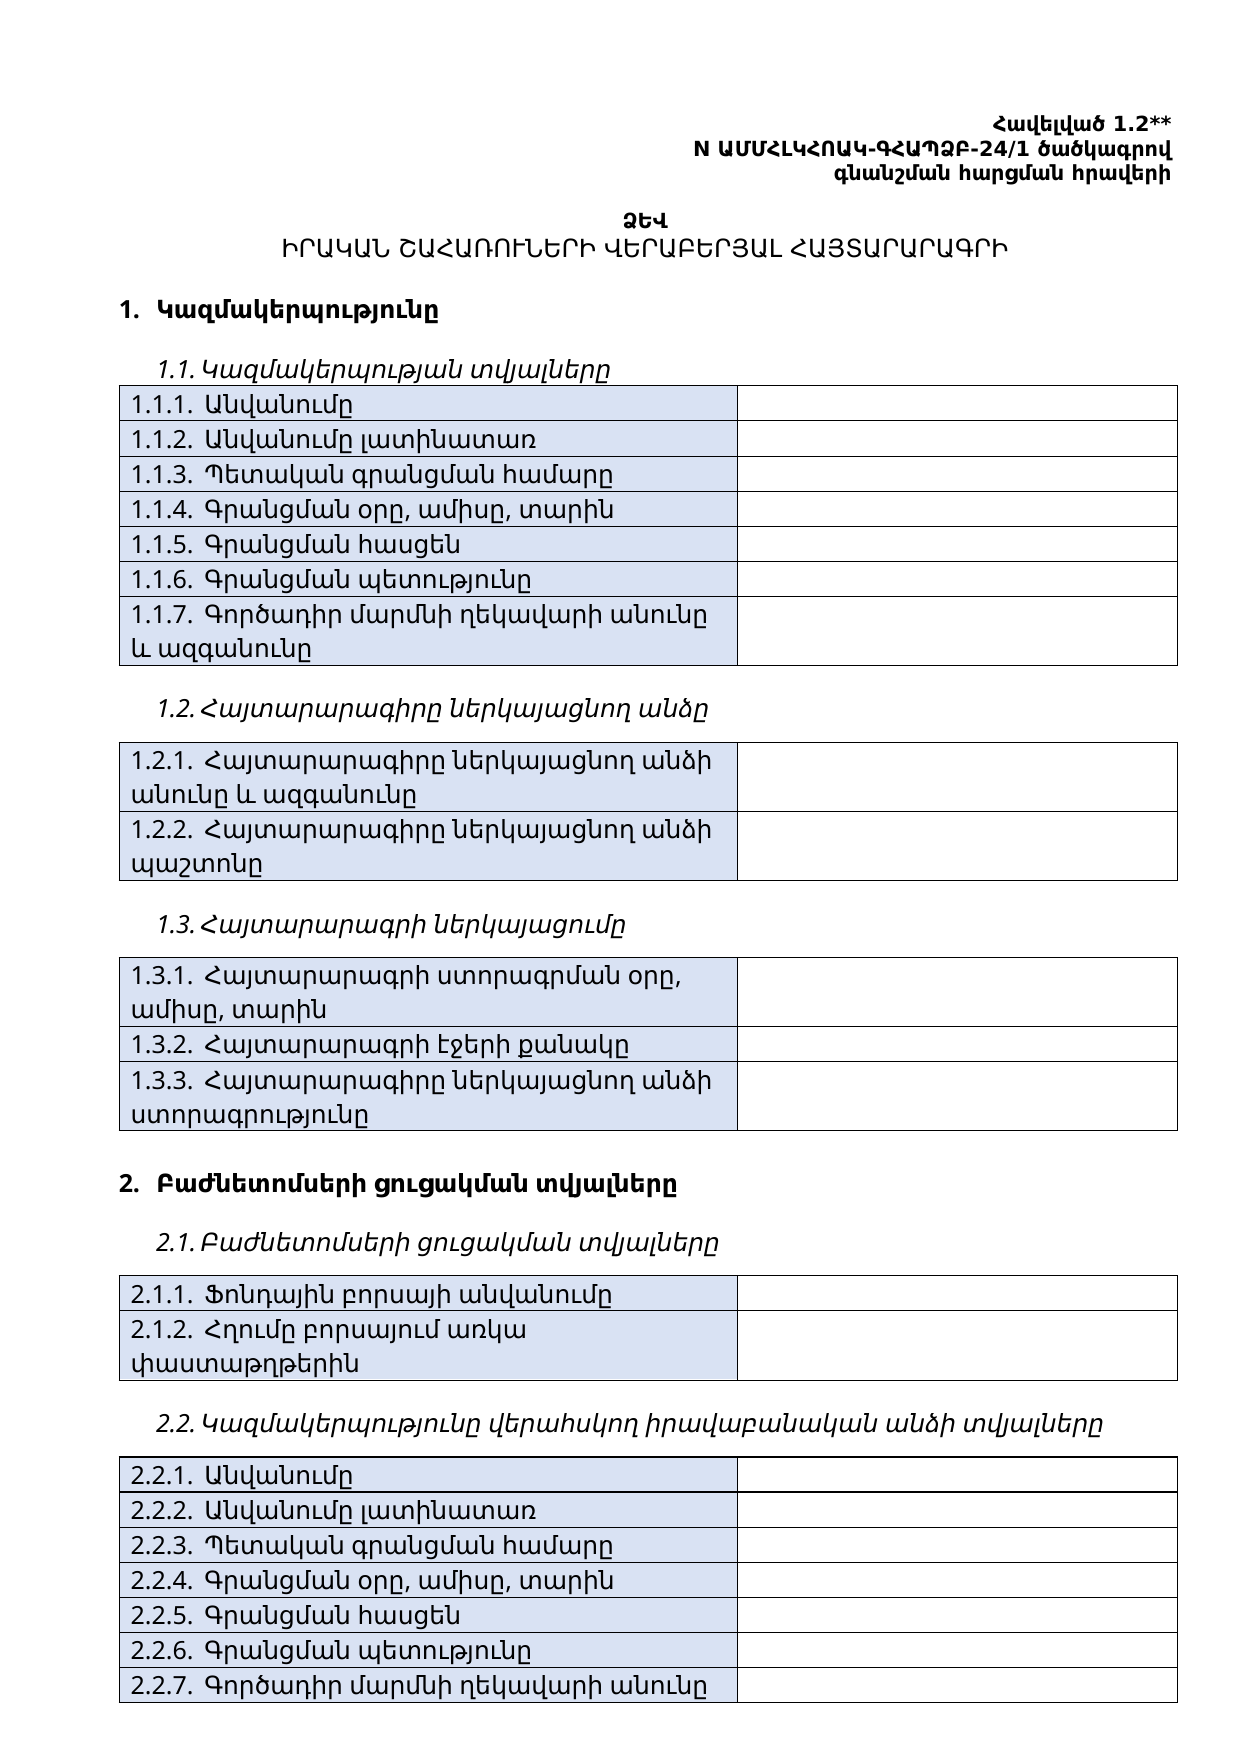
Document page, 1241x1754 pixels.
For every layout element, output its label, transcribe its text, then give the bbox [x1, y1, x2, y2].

table_cell [738, 812, 1177, 880]
table_cell [738, 1633, 1177, 1667]
list Կազմակերպությունը [118, 292, 1171, 326]
table_cell Հղումը բորսայում առկա փաստաթղթերին [120, 1311, 737, 1379]
table_cell [738, 457, 1177, 491]
table_cell [738, 1598, 1177, 1632]
table_cell [738, 527, 1177, 561]
table_cell Գրանցման պետությունը [120, 562, 737, 596]
table_header Անվանումը [120, 386, 737, 420]
table_header [738, 958, 1177, 1026]
table_cell Գրանցման օրը, ամիսը, տարին [120, 492, 737, 526]
table_header [738, 1458, 1177, 1491]
list Կազմակերպությունը վերահսկող իրավաբանական անձի տվյալները [156, 1406, 1171, 1440]
table_cell Գրանցման հասցեն [120, 1598, 737, 1632]
text ԻՐԱԿԱՆ ՇԱՀԱՌՈՒՆԵՐԻ ՎԵՐԱԲԵՐՅԱԼ ՀԱՅՏԱՐԱՐԱԳՐԻ [118, 234, 1171, 263]
table_cell Գրանցման պետությունը [120, 1633, 737, 1667]
table_cell [738, 1062, 1177, 1130]
table_header [738, 743, 1177, 811]
table_cell Պետական գրանցման համարը [120, 457, 737, 491]
list Բաժնետոմսերի ցուցակման տվյալները [118, 1166, 1171, 1199]
table_header Հայտարարագրի ստորագրման օրը, ամիսը, տարին [120, 958, 737, 1026]
table_cell [738, 1563, 1177, 1597]
table_cell [738, 421, 1177, 456]
table_cell Անվանումը լատինատառ [120, 421, 737, 456]
table_cell Պետական գրանցման համարը [120, 1528, 737, 1562]
table_cell [738, 492, 1177, 526]
table_header [738, 386, 1177, 420]
table_cell Գրանցման օրը, ամիսը, տարին [120, 1563, 737, 1597]
table_cell [738, 562, 1177, 596]
table_header [738, 1276, 1177, 1310]
table_cell Հայտարարագիրը ներկայացնող անձի ստորագրությունը [120, 1062, 737, 1130]
list Հայտարարագիրը ներկայացնող անձը [156, 691, 1171, 725]
table_cell Անվանումը լատինատառ [120, 1493, 737, 1527]
table_cell [738, 1528, 1177, 1562]
text գնանշման հարցման հրավերի [118, 161, 1171, 185]
table_cell Հայտարարագիրը ներկայացնող անձի պաշտոնը [120, 812, 737, 880]
table_cell [738, 1668, 1177, 1702]
list Բաժնետոմսերի ցուցակման տվյալները [156, 1224, 1171, 1259]
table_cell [120, 1668, 737, 1702]
table_header Ֆոնդային բորսայի անվանումը [120, 1276, 737, 1310]
table_header Հայտարարագիրը ներկայացնող անձի անունը և ազգանունը [120, 743, 737, 811]
table_cell [738, 597, 1177, 665]
table_cell [738, 1311, 1177, 1379]
table_cell Գրանցման հասցեն [120, 527, 737, 561]
text ՁԵՎ [118, 209, 1171, 234]
text N ԱՄՄՀԼԿՀՈԱԿ-ԳՀԱՊՁԲ-24/1 ծածկագրով [118, 137, 1171, 161]
table_cell [738, 1493, 1177, 1527]
table_cell Հայտարարագրի էջերի քանակը [120, 1027, 737, 1061]
table_cell [738, 1027, 1177, 1061]
subtitle Հավելված 1.2** [118, 112, 1171, 137]
list Հայտարարագրի ներկայացումը [156, 906, 1171, 940]
table_header Անվանումը [120, 1458, 737, 1491]
list Կազմակերպության տվյալները [156, 351, 1171, 385]
table_cell Գործադիր մարմնի ղեկավարի անունը և ազգանունը [120, 597, 737, 665]
